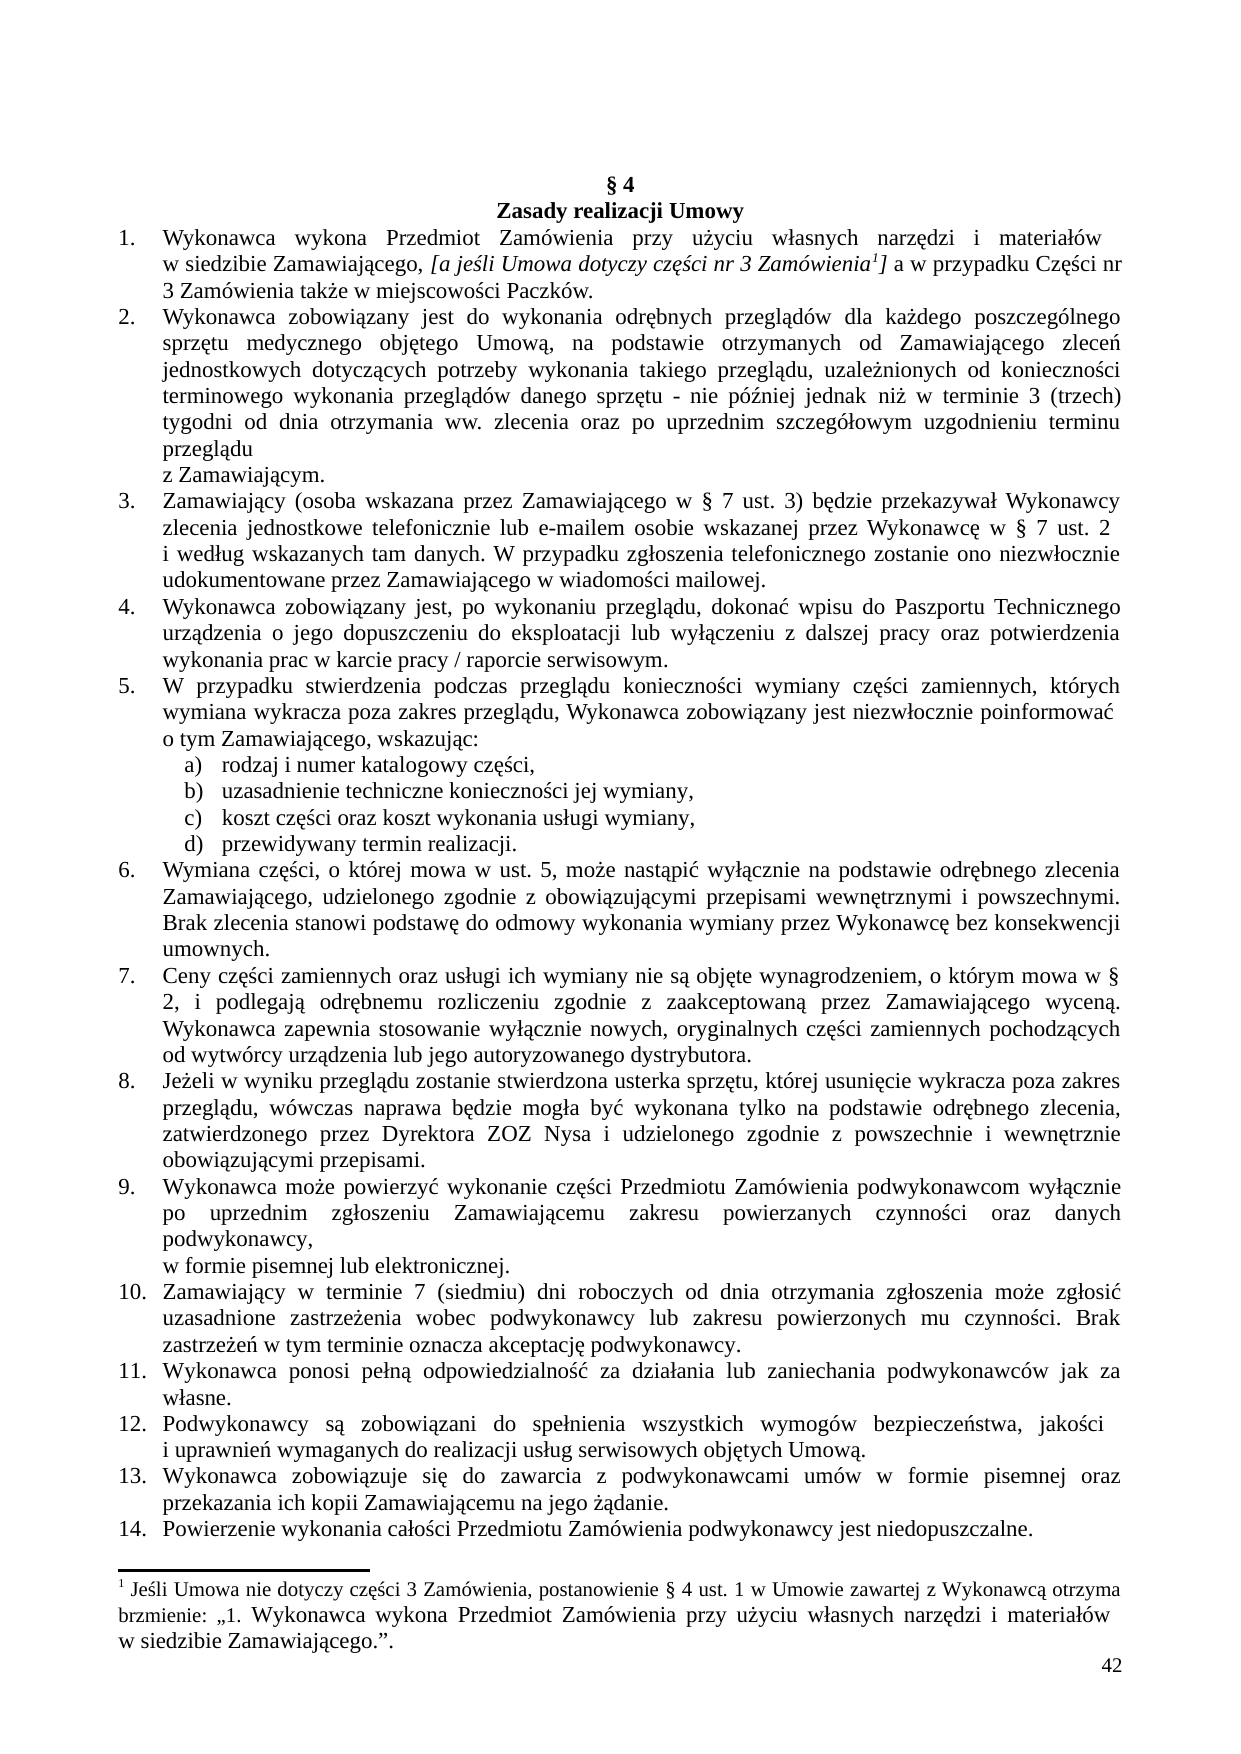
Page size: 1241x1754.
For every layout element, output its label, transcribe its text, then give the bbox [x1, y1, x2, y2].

list Wymiana części, o której mowa w ust. 5, może nastąpić wyłącznie na podstawie odrębnego zlecenia Zamawiającego, udzielonego zgodnie z obowiązującymi przepisami wewnętrznymi i powszechnymi. Brak zlecenia stanowi podstawę do odmowy wykonania wymiany przez Wykonawcę bez konsekwencji umownych. [118, 856, 1122, 962]
list przewidywany termin realizacji. [184, 830, 1122, 856]
list Zamawiający w terminie 7 (siedmiu) dni roboczych od dnia otrzymania zgłoszenia może zgłosić uzasadnione zastrzeżenia wobec podwykonawcy lub zakresu powierzonych mu czynności. Brak zastrzeżeń w tym terminie oznacza akceptację podwykonawcy. [118, 1278, 1122, 1357]
list Wykonawca zobowiązany jest, po wykonaniu przeglądu, dokonać wpisu do Paszportu Technicznego urządzenia o jego dopuszczeniu do eksploatacji lub wyłączeniu z dalszej pracy oraz potwierdzenia wykonania prac w karcie pracy / raporcie serwisowym. [118, 593, 1122, 672]
list Wykonawca wykona Przedmiot Zamówienia przy użyciu własnych narzędzi i materiałów w siedzibie Zamawiającego, [a jeśli Umowa dotyczy części nr 3 Zamówienia] a w przypadku Części nr 3 Zamówienia także w miejscowości Paczków. [118, 224, 1122, 303]
list Powierzenie wykonania całości Przedmiotu Zamówienia podwykonawcy jest niedopuszczalne. [118, 1515, 1122, 1542]
list Wykonawca ponosi pełną odpowiedzialność za działania lub zaniechania podwykonawców jak za własne. [118, 1357, 1122, 1410]
list Zamawiający (osoba wskazana przez Zamawiającego w § 7 ust. 3) będzie przekazywał Wykonawcy zlecenia jednostkowe telefonicznie lub e-mailem osobie wskazanej przez Wykonawcę w § 7 ust. 2 i według wskazanych tam danych. W przypadku zgłoszenia telefonicznego zostanie ono niezwłocznie udokumentowane przez Zamawiającego w wiadomości mailowej. [118, 487, 1122, 593]
text § 4 [118, 171, 1122, 198]
list uzasadnienie techniczne konieczności jej wymiany, [184, 777, 1122, 804]
list Wykonawca zobowiązuje się do zawarcia z podwykonawcami umów w formie pisemnej oraz przekazania ich kopii Zamawiającemu na jego żądanie. [118, 1463, 1122, 1515]
list Jeżeli w wyniku przeglądu zostanie stwierdzona usterka sprzętu, której usunięcie wykracza poza zakres przeglądu, wówczas naprawa będzie mogła być wykonana tylko na podstawie odrębnego zlecenia, zatwierdzonego przez Dyrektora ZOZ Nysa i udzielonego zgodnie z powszechnie i wewnętrznie obowiązującymi przepisami. [118, 1067, 1122, 1173]
list rodzaj i numer katalogowy części, [184, 751, 1122, 777]
text Zasady realizacji Umowy [118, 198, 1122, 224]
list Podwykonawcy są zobowiązani do spełnienia wszystkich wymogów bezpieczeństwa, jakości i uprawnień wymaganych do realizacji usług serwisowych objętych Umową. [118, 1410, 1122, 1463]
list koszt części oraz koszt wykonania usługi wymiany, [184, 804, 1122, 830]
list Wykonawca zobowiązany jest do wykonania odrębnych przeglądów dla każdego poszczególnego sprzętu medycznego objętego Umową, na podstawie otrzymanych od Zamawiającego zleceń jednostkowych dotyczących potrzeby wykonania takiego przeglądu, uzależnionych od konieczności terminowego wykonania przeglądów danego sprzętu - nie później jednak niż w terminie 3 (trzech) tygodni od dnia otrzymania ww. zlecenia oraz po uprzednim szczegółowym uzgodnieniu terminu przeglądu z Zamawiającym. [118, 303, 1122, 487]
list Ceny części zamiennych oraz usługi ich wymiany nie są objęte wynagrodzeniem, o którym mowa w § 2, i podlegają odrębnemu rozliczeniu zgodnie z zaakceptowaną przez Zamawiającego wyceną. Wykonawca zapewnia stosowanie wyłącznie nowych, oryginalnych części zamiennych pochodzących od wytwórcy urządzenia lub jego autoryzowanego dystrybutora. [118, 962, 1122, 1067]
list Wykonawca może powierzyć wykonanie części Przedmiotu Zamówienia podwykonawcom wyłącznie po uprzednim zgłoszeniu Zamawiającemu zakresu powierzanych czynności oraz danych podwykonawcy, w formie pisemnej lub elektronicznej. [118, 1173, 1122, 1278]
list W przypadku stwierdzenia podczas przeglądu konieczności wymiany części zamiennych, których wymiana wykracza poza zakres przeglądu, Wykonawca zobowiązany jest niezwłocznie poinformować o tym Zamawiającego, wskazując: [118, 672, 1122, 751]
